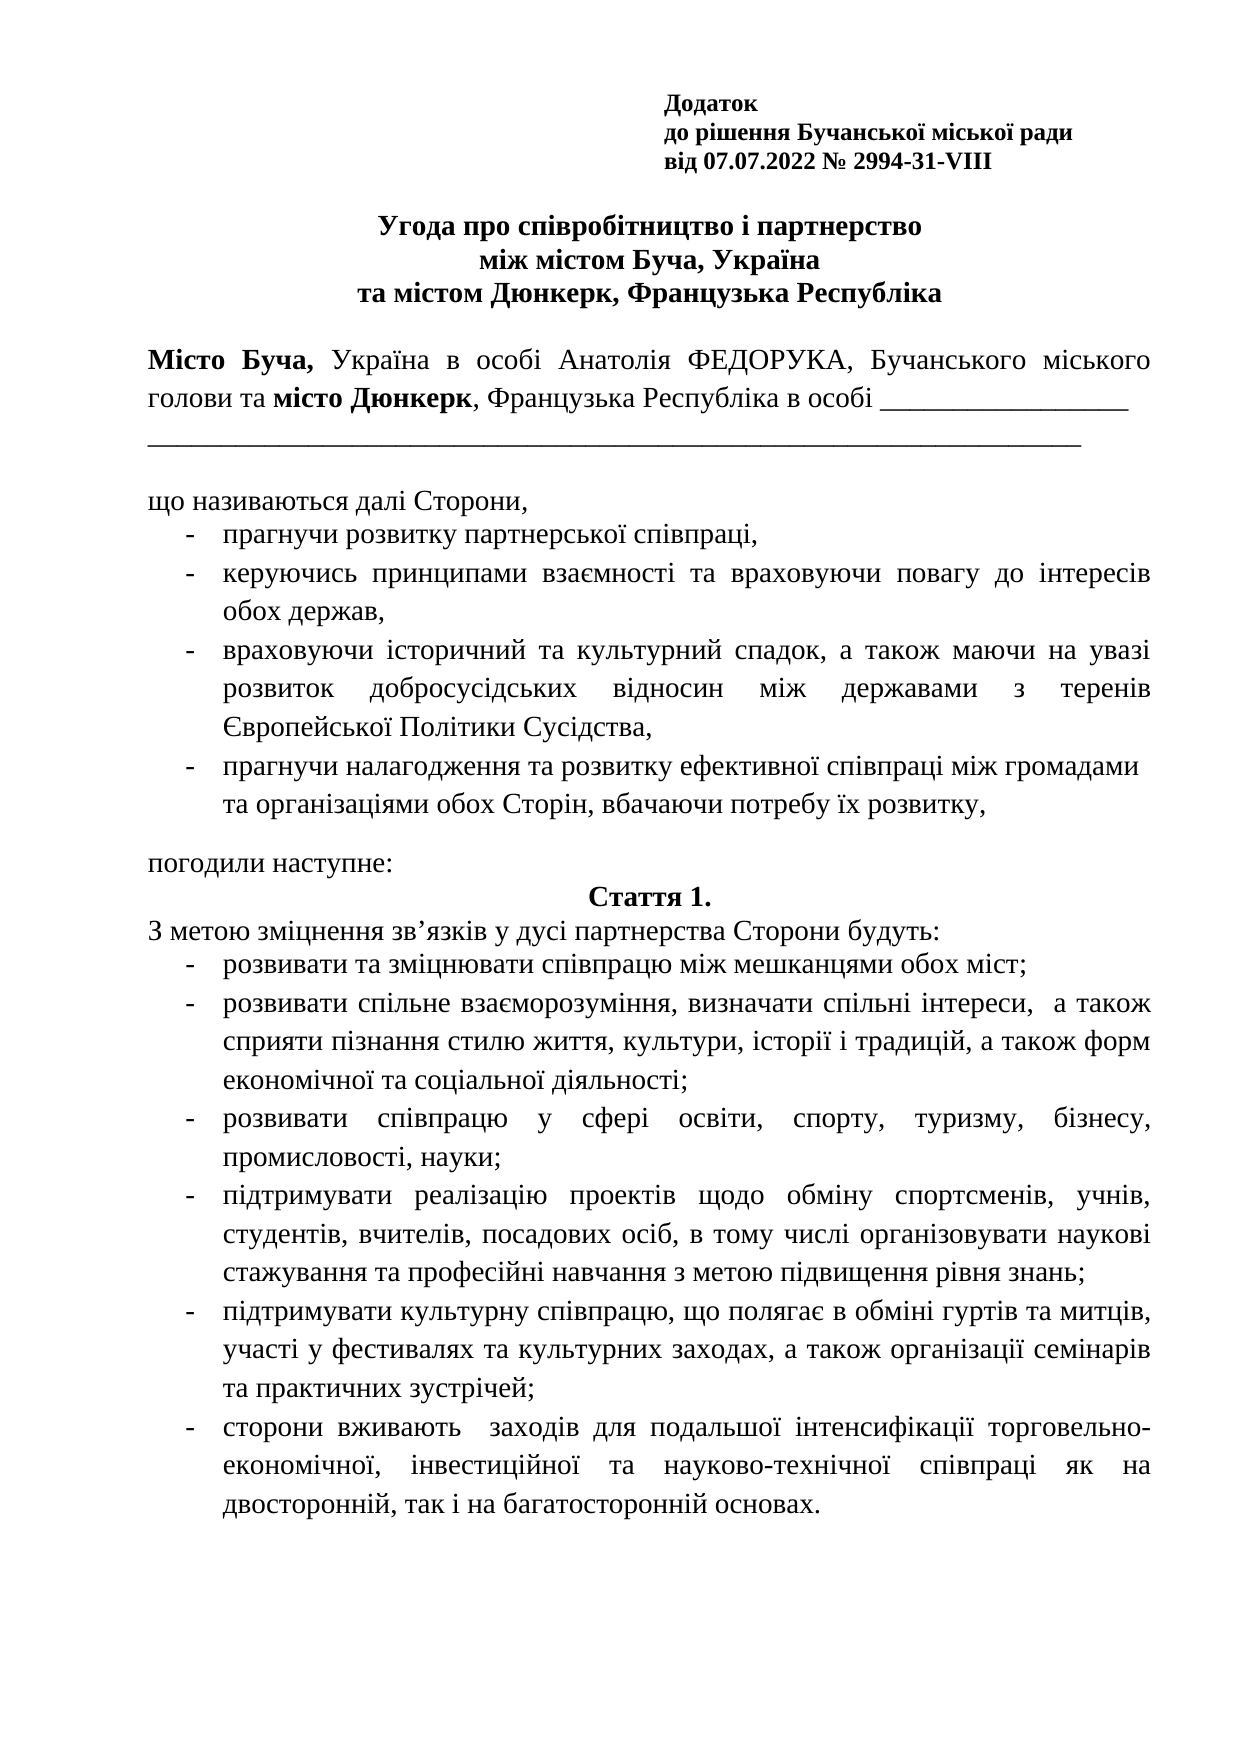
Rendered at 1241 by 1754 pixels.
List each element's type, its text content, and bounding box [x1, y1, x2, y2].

list прагнучи налагодження та розвитку ефективної співпраці між громадами та організаціями обох Сторін, вбачаючи потребу їх розвитку, [185, 748, 1152, 820]
text Стаття 1. [148, 879, 1152, 913]
text Угода про співробітництво і партнерство [148, 208, 1152, 242]
list прагнучи розвитку партнерської співпраці, [185, 516, 1152, 550]
list керуючись принципами взаємності та враховуючи повагу до інтересів обох держав, [185, 555, 1152, 627]
list розвивати та зміцнювати співпрацю між мешканцями обох міст; [185, 946, 1152, 980]
list розвивати спільне взаєморозуміння, визначати спільні інтереси, а також сприяти пізнання стилю життя, культури, історії і традицій, а також форм економічної та соціальної діяльності; [185, 985, 1152, 1095]
list сторони вживають заходів для подальшої інтенсифікації торговельно-економічної, інвестиційної та науково-технічної співпраці як на двосторонній, так і на багатосторонній основах. [185, 1409, 1152, 1519]
text до рішення Бучанської міської ради [148, 117, 1152, 146]
text Місто Буча, Україна в особі Анатолія ФЕДОРУКА, Бучанського міського голови та місто Дюнкерк, Французька Республіка в особі _________________ [148, 342, 1152, 416]
list підтримувати культурну співпрацю, що полягає в обміні гуртів та митців, участі у фестивалях та культурних заходах, а також організації семінарів та практичних зустрічей; [185, 1293, 1152, 1404]
text Додаток [148, 88, 1152, 117]
text між містом Буча, Україна [148, 242, 1152, 275]
list підтримувати реалізацію проектів щодо обміну спортсменів, учнів, студентів, вчителів, посадових осіб, в тому числі організовувати наукові стажування та професійні навчання з метою підвищення рівня знань; [185, 1177, 1152, 1288]
text З метою зміцнення зв’язків у дусі партнерства Сторони будуть: [148, 913, 1152, 946]
text погодили наступне: [148, 846, 1152, 879]
text від 07.07.2022 № 2994-31-VIII [148, 146, 1152, 175]
text що називаються далі Сторони, [148, 483, 1152, 516]
list враховуючи історичний та культурний спадок, а також маючи на увазі розвиток добросусідських відносин між державами з теренів Європейської Політики Сусідства, [185, 632, 1152, 743]
text ________________________________________________________________ [148, 416, 1152, 449]
list розвивати співпрацю у сфері освіти, спорту, туризму, бізнесу, промисловості, науки; [185, 1100, 1152, 1172]
text та містом Дюнкерк, Французька Республіка [148, 275, 1152, 309]
